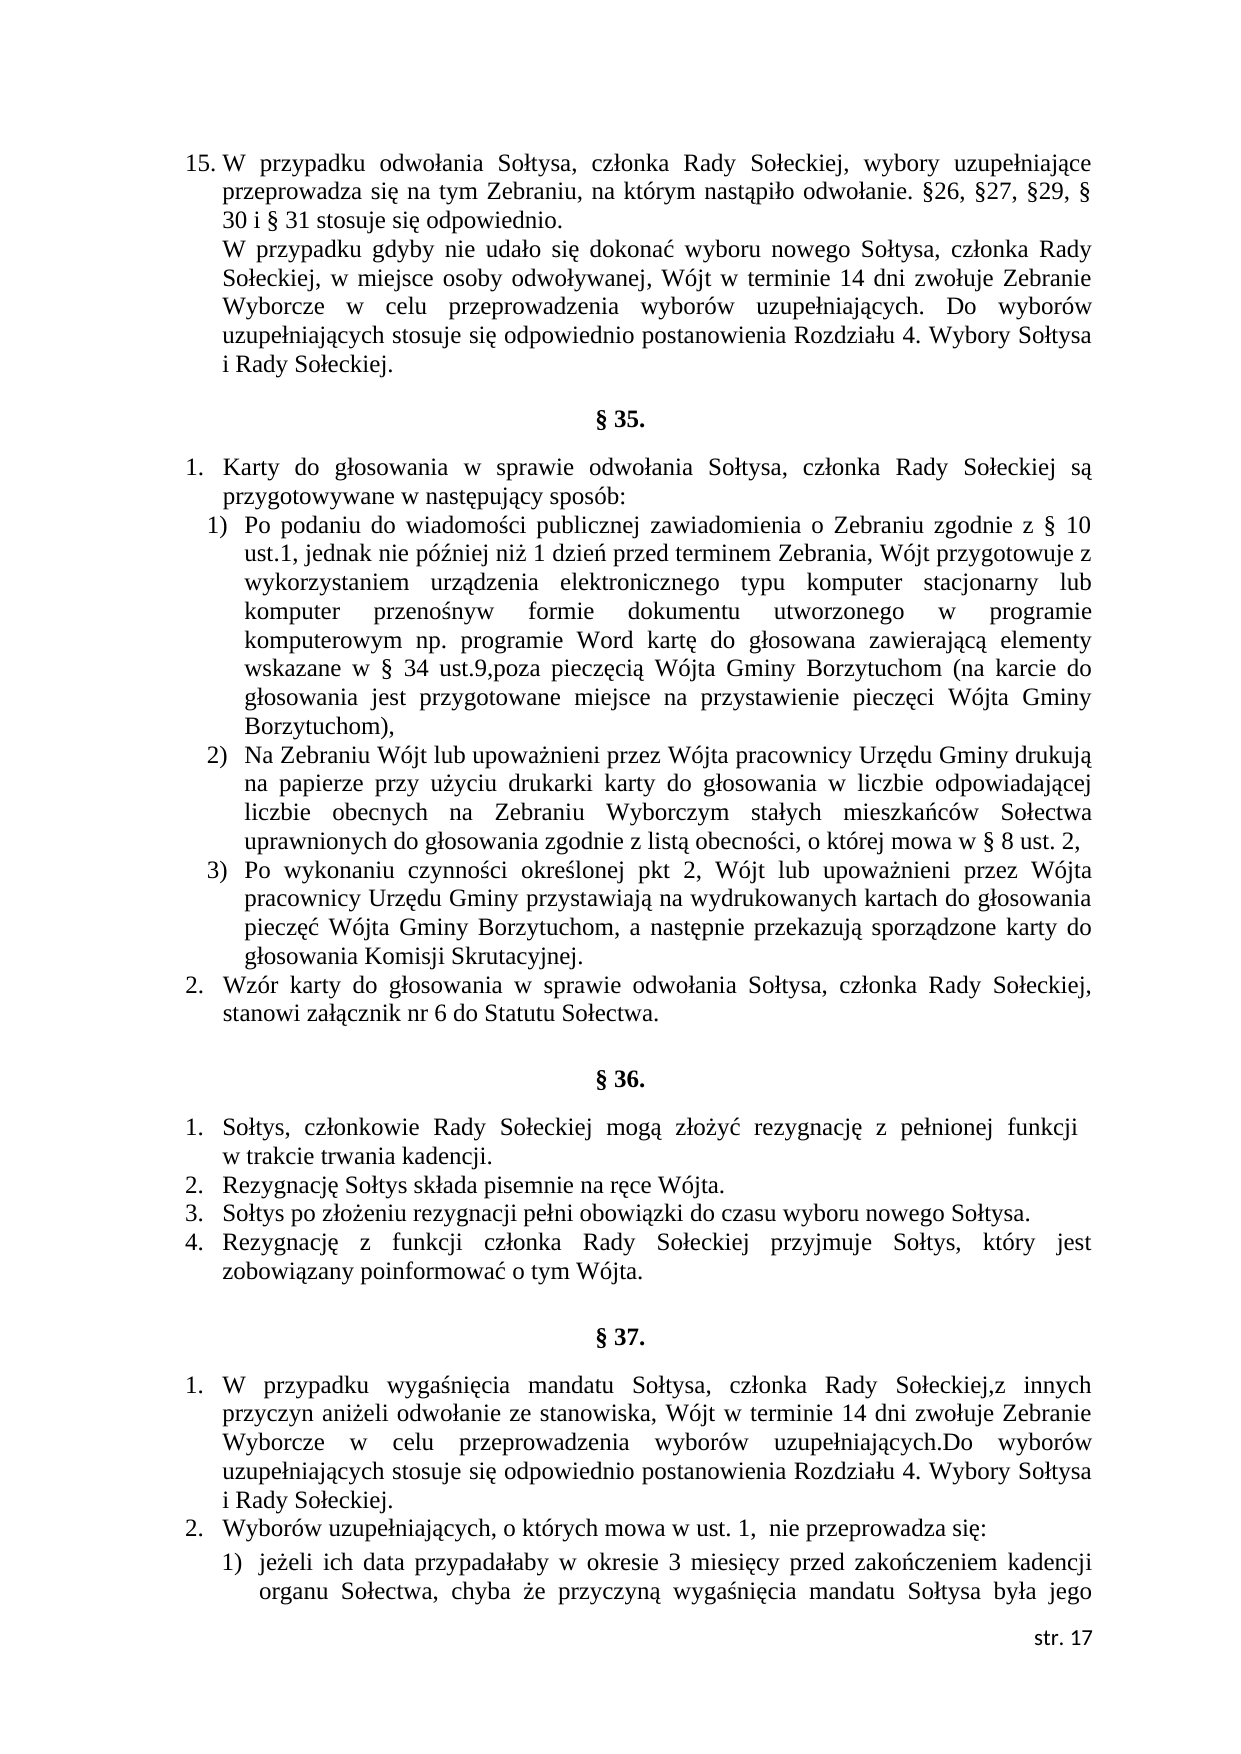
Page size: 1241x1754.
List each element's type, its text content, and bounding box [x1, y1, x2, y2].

list Po wykonaniu czynności określonej pkt 2, Wójt lub upoważnieni przez Wójta pracownicy Urzędu Gminy przystawiają na wydrukowanych kartach do głosowania pieczęć Wójta Gminy Borzytuchom, a następnie przekazują sporządzone karty do głosowania Komisji Skrutacyjnej. [207, 855, 1093, 970]
list Sołtys po złożeniu rezygnacji pełni obowiązki do czasu wyboru nowego Sołtysa. [185, 1198, 1093, 1227]
text § 37. [148, 1322, 1093, 1351]
list Wzór karty do głosowania w sprawie odwołania Sołtysa, członka Rady Sołeckiej, stanowi załącznik nr 6 do Statutu Sołectwa. [185, 970, 1093, 1027]
text § 36. [148, 1064, 1093, 1093]
text § 35. [148, 404, 1093, 433]
list W przypadku odwołania Sołtysa, członka Rady Sołeckiej, wybory uzupełniające przeprowadza się na tym Zebraniu, na którym nastąpiło odwołanie. §26, §27, §29, § 30 i § 31 stosuje się odpowiednio. [185, 148, 1093, 234]
list Sołtys, członkowie Rady Sołeckiej mogą złożyć rezygnację z pełnionej funkcji w trakcie trwania kadencji. [185, 1112, 1093, 1170]
list Po podaniu do wiadomości publicznej zawiadomienia o Zebraniu zgodnie z § 10 ust.1, jednak nie później niż 1 dzień przed terminem Zebrania, Wójt przygotowuje z wykorzystaniem urządzenia elektronicznego typu komputer stacjonarny lub komputer przenośnyw formie dokumentu utworzonego w programie komputerowym np. programie Word kartę do głosowana zawierającą elementy wskazane w § 34 ust.9,poza pieczęcią Wójta Gminy Borzytuchom (na karcie do głosowania jest przygotowane miejsce na przystawienie pieczęci Wójta Gminy Borzytuchom), [207, 510, 1093, 740]
list Wyborów uzupełniających, o których mowa w ust. 1, nie przeprowadza się: [185, 1513, 1093, 1542]
list Rezygnację Sołtys składa pisemnie na ręce Wójta. [185, 1170, 1093, 1198]
list W przypadku gdyby nie udało się dokonać wyboru nowego Sołtysa, członka Rady Sołeckiej, w miejsce osoby odwoływanej, Wójt w terminie 14 dni zwołuje Zebranie Wyborcze w celu przeprowadzenia wyborów uzupełniających. Do wyborów uzupełniających stosuje się odpowiednio postanowienia Rozdziału 4. Wybory Sołtysa i Rady Sołeckiej. [222, 234, 1093, 378]
list Rezygnację z funkcji członka Rady Sołeckiej przyjmuje Sołtys, który jest zobowiązany poinformować o tym Wójta. [185, 1227, 1093, 1285]
list Na Zebraniu Wójt lub upoważnieni przez Wójta pracownicy Urzędu Gminy drukują na papierze przy użyciu drukarki karty do głosowania w liczbie odpowiadającej liczbie obecnych na Zebraniu Wyborczym stałych mieszkańców Sołectwa uprawnionych do głosowania zgodnie z listą obecności, o której mowa w § 8 ust. 2, [207, 740, 1093, 855]
list W przypadku wygaśnięcia mandatu Sołtysa, członka Rady Sołeckiej,z innych przyczyn aniżeli odwołanie ze stanowiska, Wójt w terminie 14 dni zwołuje Zebranie Wyborcze w celu przeprowadzenia wyborów uzupełniających.Do wyborów uzupełniających stosuje się odpowiednio postanowienia Rozdziału 4. Wybory Sołtysa i Rady Sołeckiej. [185, 1370, 1093, 1513]
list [221, 1547, 1093, 1604]
list Karty do głosowania w sprawie odwołania Sołtysa, członka Rady Sołeckiej są przygotowywane w następujący sposób: [185, 452, 1093, 510]
